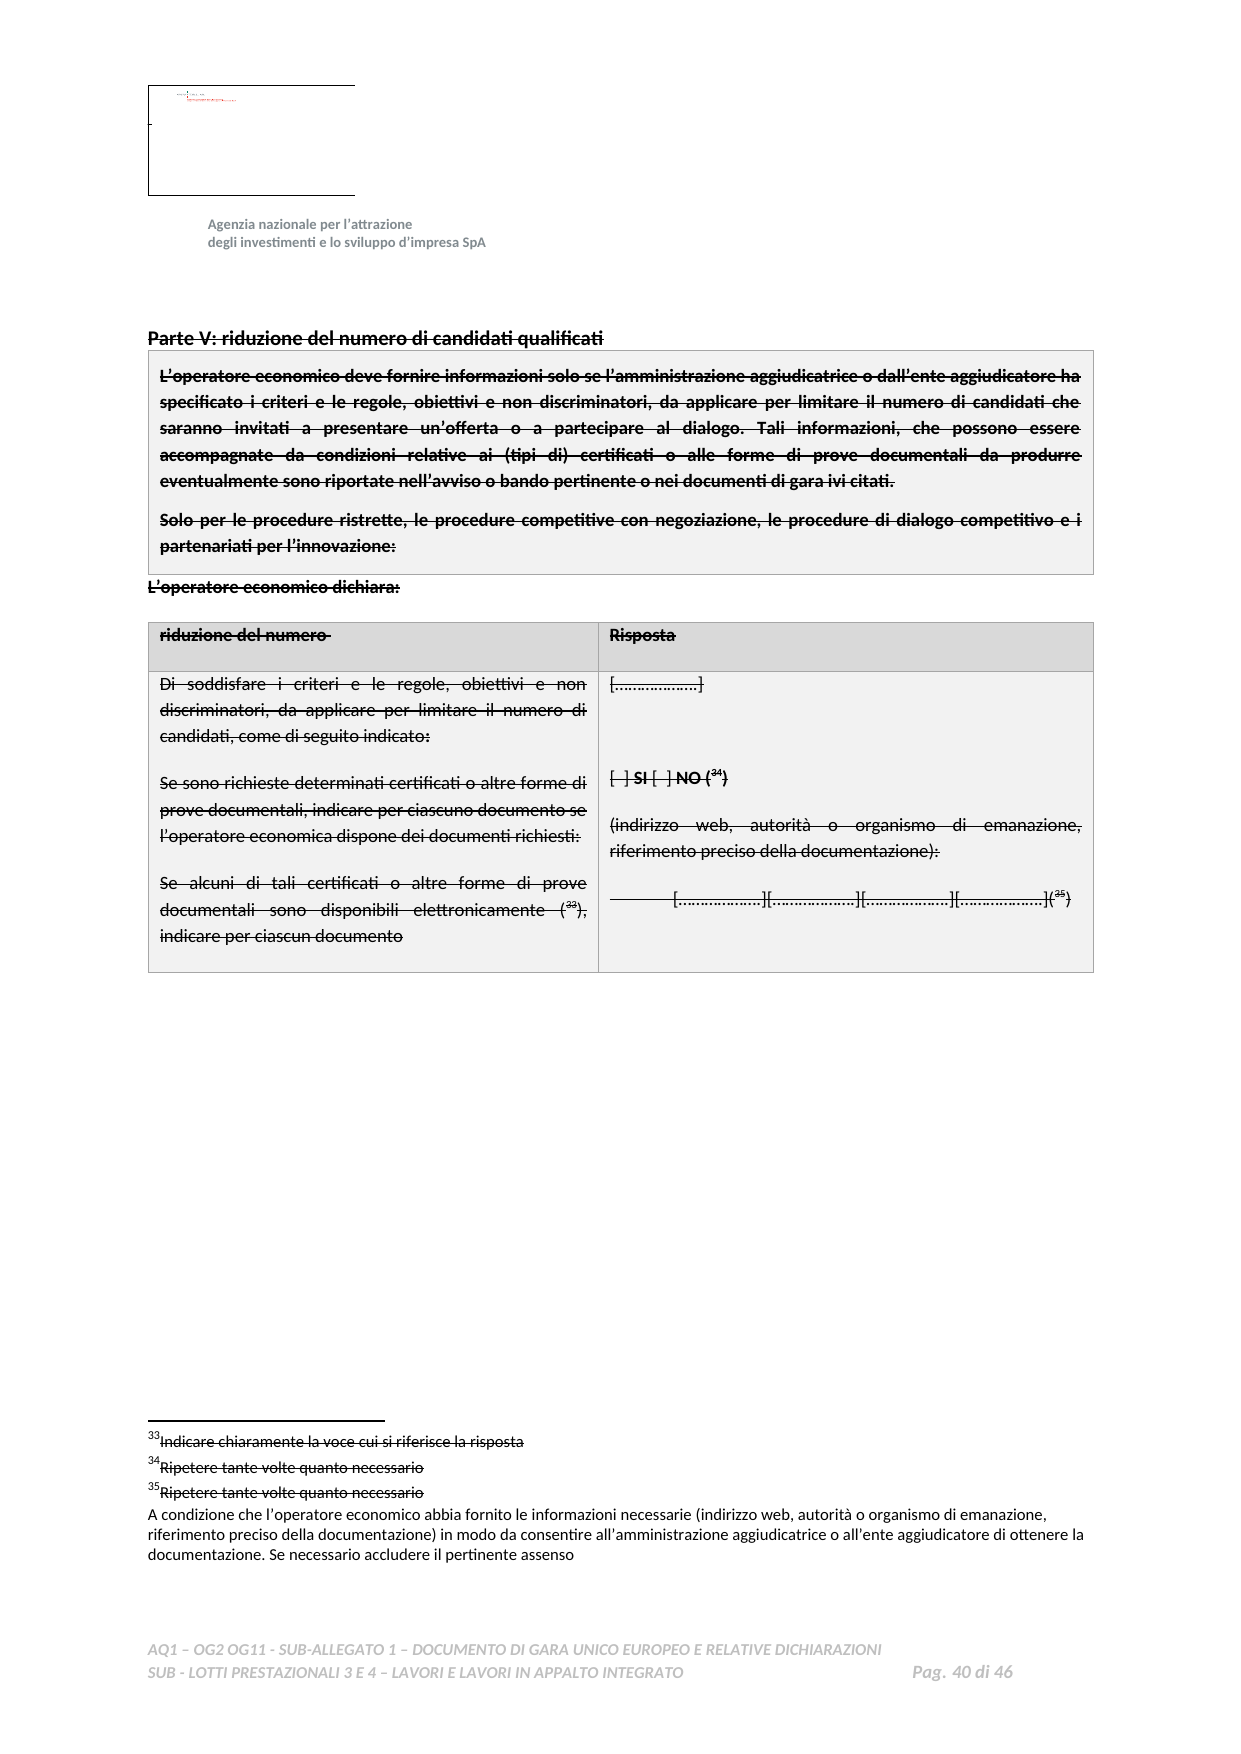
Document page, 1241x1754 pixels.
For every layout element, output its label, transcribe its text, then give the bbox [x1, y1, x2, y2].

text L’operatore economico dichiara: [148, 575, 1093, 598]
text Parte V: riduzione del numero di candidati qualificati [148, 325, 1093, 350]
table_header riduzione del numero [149, 623, 598, 671]
table_cell Di soddisfare i criteri e le regole, obiettivi e non discriminatori, da applicare per limitare il numero di candidati, come di seguito indicato: Se sono richieste determinati certificati o altre forme di prove documentali, indicare per ciascuno documento se l’operatore economica dispone dei documenti richiesti: Se alcuni di tali certificati o altre forme di prove documentali sono disponibili elettronicamente (), indicare per ciascun documento [149, 672, 598, 972]
table_cell [……………….] [ ] SI [ ] NO () (indirizzo web, autorità o organismo di emanazione, riferimento preciso della documentazione): [……………….][……………….][……………….][……………….]() [599, 672, 1093, 972]
table_header Risposta [599, 623, 1093, 671]
table_header L’operatore economico deve fornire informazioni solo se l’amministrazione aggiudicatrice o dall’ente aggiudicatore ha specificato i criteri e le regole, obiettivi e non discriminatori, da applicare per limitare il numero di candidati che saranno invitati a presentare un’offerta o a partecipare al dialogo. Tali informazioni, che possono essere accompagnate da condizioni relative ai (tipi di) certificati o alle forme di prove documentali da produrre eventualmente sono riportate nell’avviso o bando pertinente o nei documenti di gara ivi citati. Solo per le procedure ristrette, le procedure competitive con negoziazione, le procedure di dialogo competitivo e i partenariati per l’innovazione: [149, 351, 1093, 574]
